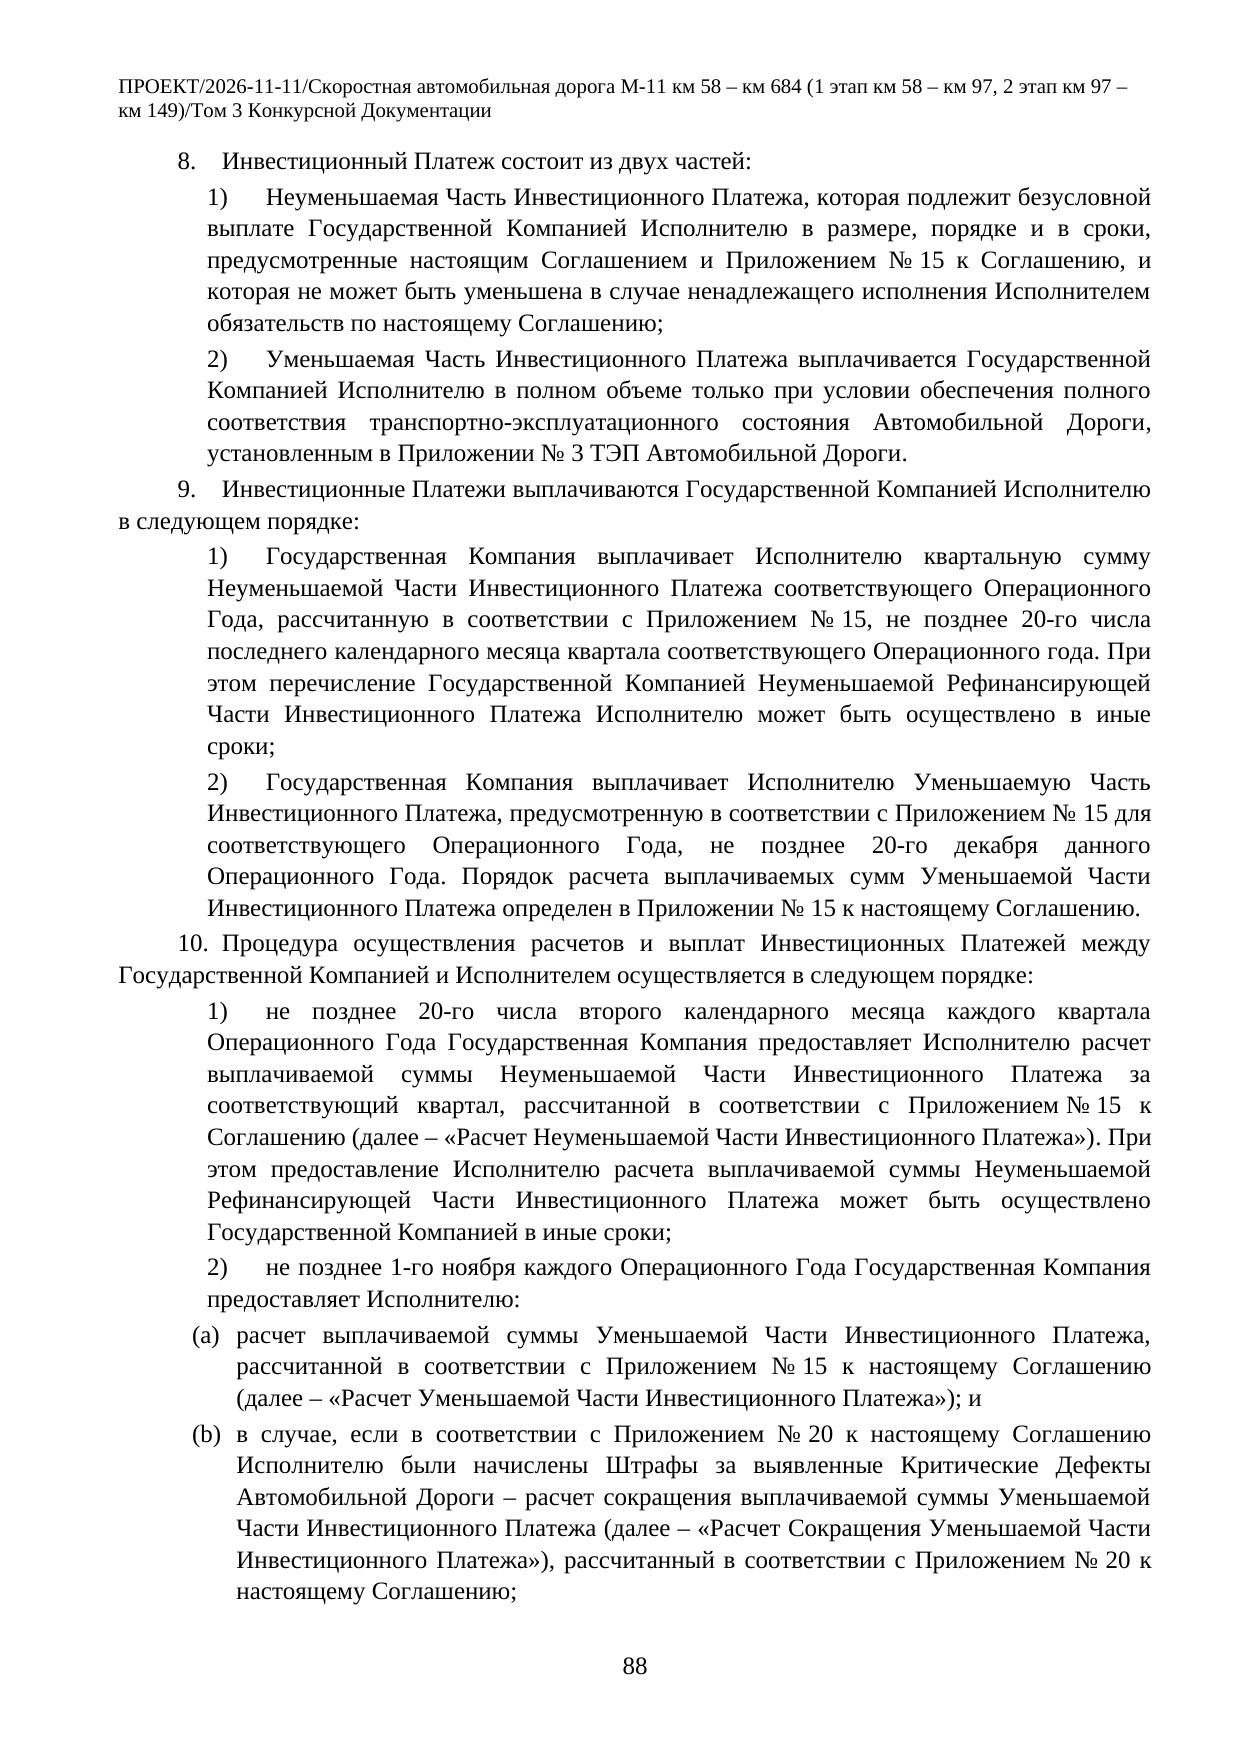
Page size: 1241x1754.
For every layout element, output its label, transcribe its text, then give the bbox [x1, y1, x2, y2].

subtitle Уменьшаемая Часть Инвестиционного Платежа выплачивается Государственной Компанией Исполнителю в полном объеме только при условии обеспечения полного соответствия транспортно-эксплуатационного состояния Автомобильной Дороги, установленным в Приложении № 3 ТЭП Автомобильной Дороги. [207, 344, 1152, 467]
subtitle Государственная Компания выплачивает Исполнителю квартальную сумму Неуменьшаемой Части Инвестиционного Платежа соответствующего Операционного Года, рассчитанную в соответствии с Приложением № 15, не позднее 20-го числа последнего календарного месяца квартала соответствующего Операционного года. При этом перечисление Государственной Компанией Неуменьшаемой Рефинансирующей Части Инвестиционного Платежа Исполнителю может быть осуществлено в иные сроки; [207, 541, 1152, 759]
subtitle в случае, если в соответствии с Приложением № 20 к настоящему Соглашению Исполнителю были начислены Штрафы за выявленные Критические Дефекты Автомобильной Дороги – расчет сокращения выплачиваемой суммы Уменьшаемой Части Инвестиционного Платежа (далее – «Расчет Сокращения Уменьшаемой Части Инвестиционного Платежа»), рассчитанный в соответствии с Приложением № 20 к настоящему Соглашению; [192, 1419, 1152, 1605]
subtitle Государственная Компания выплачивает Исполнителю Уменьшаемую Часть Инвестиционного Платежа, предусмотренную в соответствии с Приложением № 15 для соответствующего Операционного Года, не позднее 20-го декабря данного Операционного Года. Порядок расчета выплачиваемых сумм Уменьшаемой Части Инвестиционного Платежа определен в Приложении № 15 к настоящему Соглашению. [207, 767, 1152, 922]
subtitle Инвестиционный Платеж состоит из двух частей: [118, 146, 1152, 175]
subtitle Неуменьшаемая Часть Инвестиционного Платежа, которая подлежит безусловной выплате Государственной Компанией Исполнителю в размере, порядке и в сроки, предусмотренные настоящим Соглашением и Приложением № 15 к Соглашению, и которая не может быть уменьшена в случае ненадлежащего исполнения Исполнителем обязательств по настоящему Соглашению; [207, 182, 1152, 337]
subtitle Инвестиционные Платежи выплачиваются Государственной Компанией Исполнителю в следующем порядке: [118, 474, 1152, 534]
subtitle не позднее 1-го ноября каждого Операционного Года Государственная Компания предоставляет Исполнителю: [207, 1252, 1152, 1313]
subtitle не позднее 20-го числа второго календарного месяца каждого квартала Операционного Года Государственная Компания предоставляет Исполнителю расчет выплачиваемой суммы Неуменьшаемой Части Инвестиционного Платежа за соответствующий квартал, рассчитанной в соответствии с Приложением № 15 к Соглашению (далее – «Расчет Неуменьшаемой Части Инвестиционного Платежа»). При этом предоставление Исполнителю расчета выплачиваемой суммы Неуменьшаемой Рефинансирующей Части Инвестиционного Платежа может быть осуществлено Государственной Компанией в иные сроки; [207, 996, 1152, 1246]
subtitle Процедура осуществления расчетов и выплат Инвестиционных Платежей между Государственной Компанией и Исполнителем осуществляется в следующем порядке: [118, 928, 1152, 989]
subtitle расчет выплачиваемой суммы Уменьшаемой Части Инвестиционного Платежа, рассчитанной в соответствии с Приложением № 15 к настоящему Соглашению (далее – «Расчет Уменьшаемой Части Инвестиционного Платежа»); и [192, 1320, 1152, 1412]
